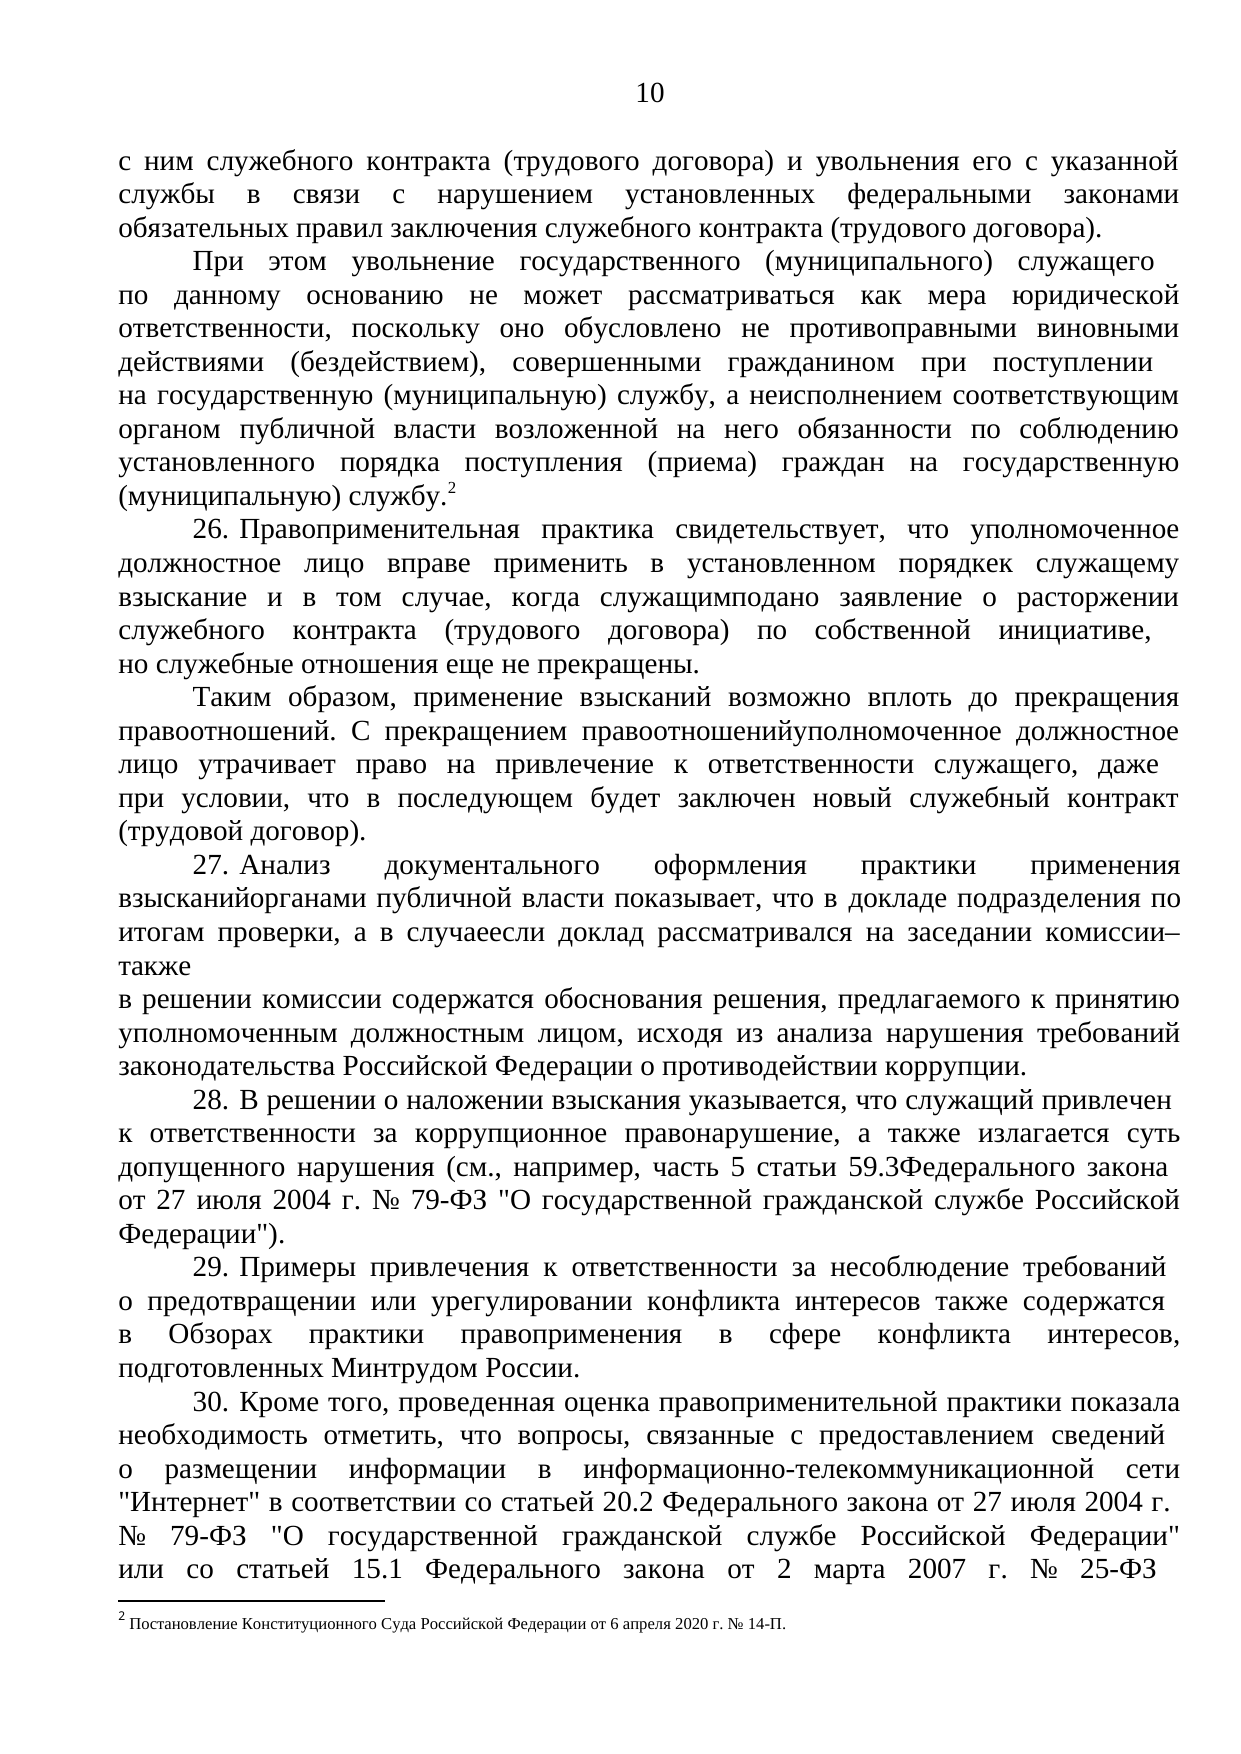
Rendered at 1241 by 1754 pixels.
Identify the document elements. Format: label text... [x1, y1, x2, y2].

text Таким образом, применение взысканий возможно вплоть до прекращения правоотношений. С прекращением правоотношенийуполномоченное должностное лицо утрачивает право на привлечение к ответственности служащего, даже при условии, что в последующем будет заключен новый служебный контракт (трудовой договор). [118, 679, 1180, 847]
list Правоприменительная практика свидетельствует, что уполномоченное должностное лицо вправе применить в установленном порядкек служащему взыскание и в том случае, когда служащимподано заявление о расторжении служебного контракта (трудового договора) по собственной инициативе, но служебные отношения еще не прекращены. [118, 512, 1180, 679]
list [118, 1384, 1181, 1585]
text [118, 143, 1180, 243]
list Анализ документального оформления практики применения взысканийорганами публичной власти показывает, что в докладе подразделения по итогам проверки, а в случаеесли доклад рассматривался на заседании комиссии–также в решении комиссии содержатся обоснования решения, предлагаемого к принятию уполномоченным должностным лицом, исходя из анализа нарушения требований законодательства Российской Федерации о противодействии коррупции. [118, 847, 1181, 1082]
list В решении о наложении взыскания указывается, что служащий привлечен к ответственности за коррупционное правонарушение, а также излагается суть допущенного нарушения (см., например, часть 5 статьи 59.3Федерального закона от 27 июля 2004 г. № 79-ФЗ "О государственной гражданской службе Российской Федерации"). [118, 1082, 1181, 1249]
text При этом увольнение государственного (муниципального) служащего по данному основанию не может рассматриваться как мера юридической ответственности, поскольку оно обусловлено не противоправными виновными действиями (бездействием), совершенными гражданином при поступлении на государственную (муниципальную) службу, а неисполнением соответствующим органом публичной власти возложенной на него обязанности по соблюдению установленного порядка поступления (приема) граждан на государственную (муниципальную) службу. [118, 243, 1180, 512]
list Примеры привлечения к ответственности за несоблюдение требований о предотвращении или урегулировании конфликта интересов также содержатся в Обзорах практики правоприменения в сфере конфликта интересов, подготовленных Минтрудом России. [118, 1249, 1181, 1384]
